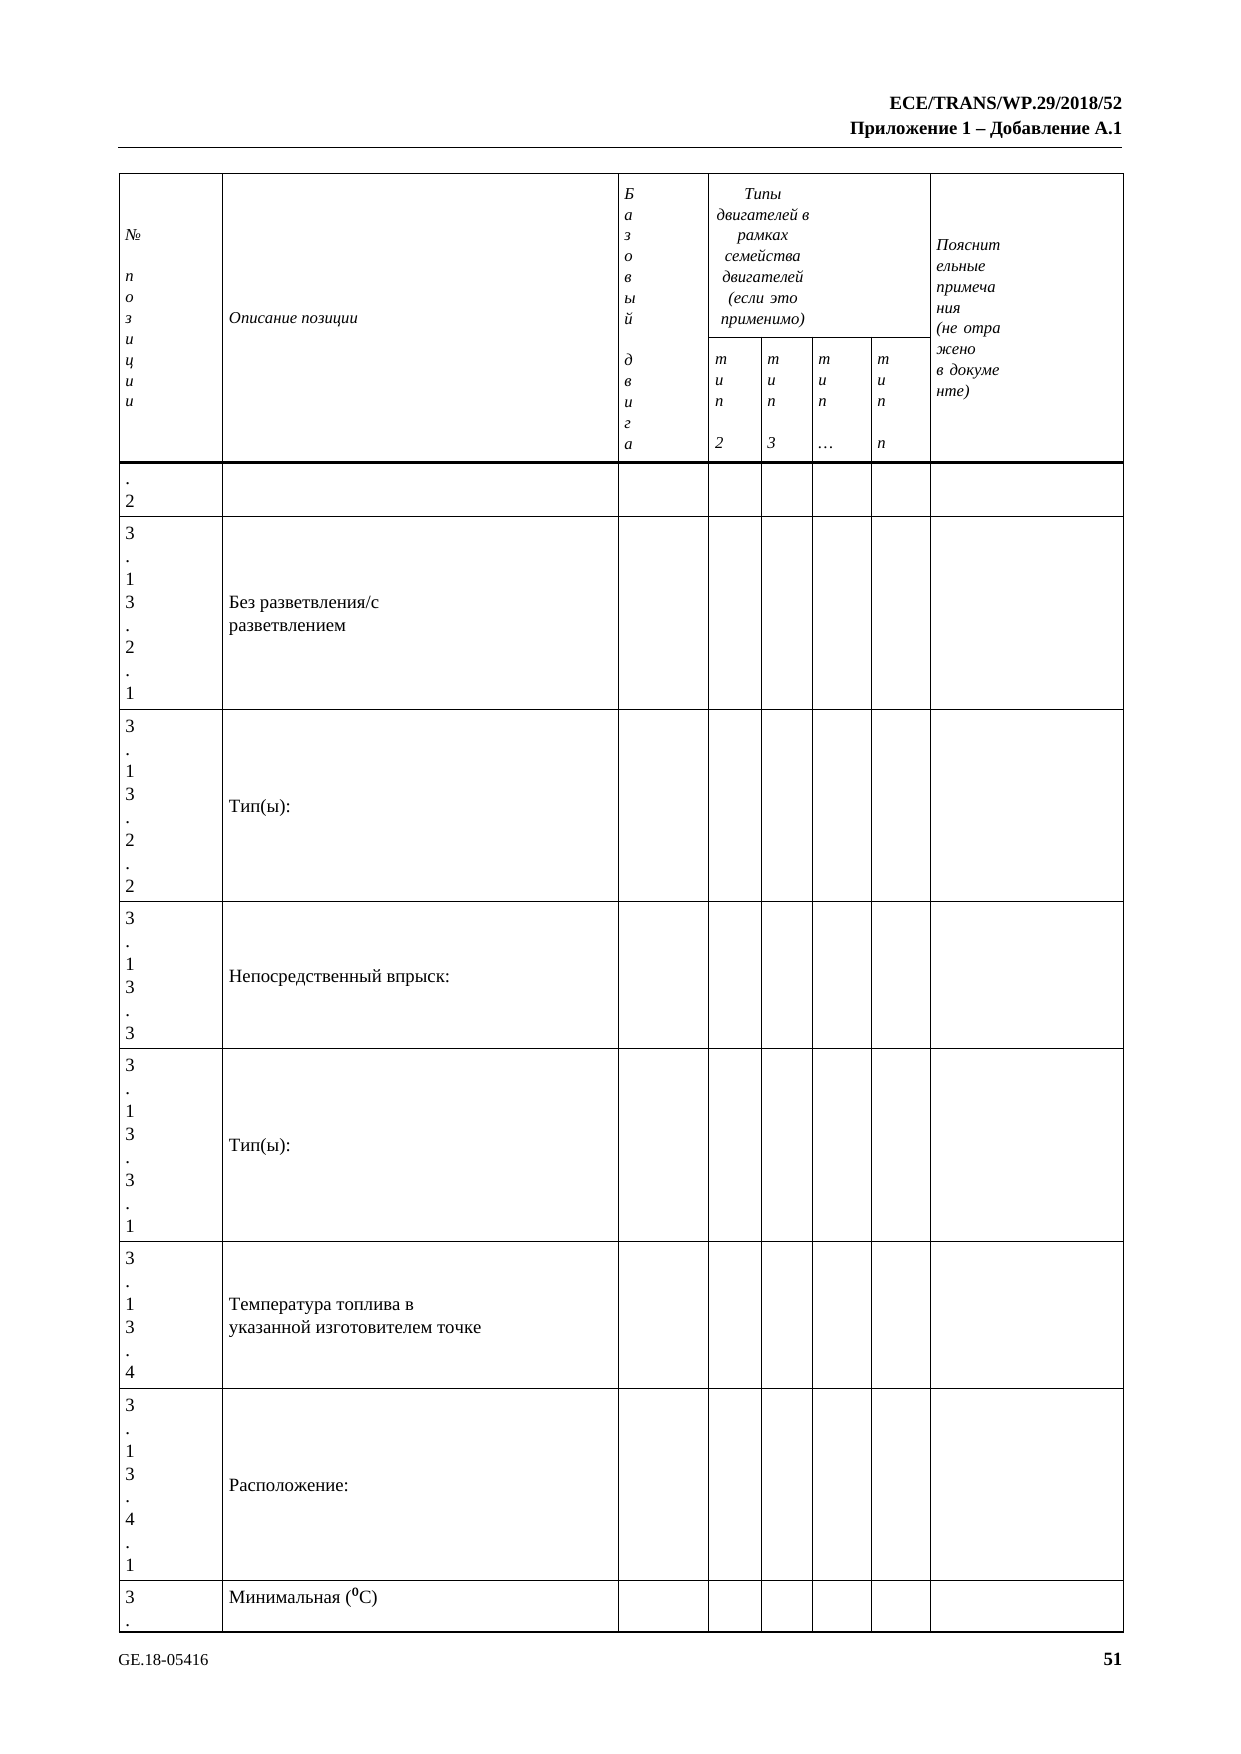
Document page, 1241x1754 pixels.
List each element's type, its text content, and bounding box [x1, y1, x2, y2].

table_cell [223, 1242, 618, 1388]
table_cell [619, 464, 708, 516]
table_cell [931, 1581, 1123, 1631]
table_cell тип 3 [762, 338, 812, 461]
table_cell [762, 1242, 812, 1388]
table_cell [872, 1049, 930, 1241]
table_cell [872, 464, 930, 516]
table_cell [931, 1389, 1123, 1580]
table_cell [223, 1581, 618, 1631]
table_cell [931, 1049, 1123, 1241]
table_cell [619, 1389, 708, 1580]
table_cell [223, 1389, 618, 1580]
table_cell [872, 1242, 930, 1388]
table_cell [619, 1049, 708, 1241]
table_cell тип 2 [709, 338, 761, 461]
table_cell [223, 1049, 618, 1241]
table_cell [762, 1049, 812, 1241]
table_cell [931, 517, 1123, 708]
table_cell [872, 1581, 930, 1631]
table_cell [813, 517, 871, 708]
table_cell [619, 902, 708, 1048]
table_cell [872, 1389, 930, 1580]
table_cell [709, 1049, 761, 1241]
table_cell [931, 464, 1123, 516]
table_header № позиции [120, 174, 222, 461]
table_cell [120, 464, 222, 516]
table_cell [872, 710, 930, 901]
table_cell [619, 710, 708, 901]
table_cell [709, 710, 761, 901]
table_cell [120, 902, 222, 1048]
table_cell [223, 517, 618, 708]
table_header Типы двигателей в рамках семейства двигателей (если это применимо) [709, 174, 930, 337]
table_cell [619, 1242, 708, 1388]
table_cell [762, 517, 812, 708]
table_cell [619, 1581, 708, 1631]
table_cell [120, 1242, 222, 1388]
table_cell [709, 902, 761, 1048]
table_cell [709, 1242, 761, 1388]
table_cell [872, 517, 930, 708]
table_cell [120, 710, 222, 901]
table_header Описание позиции [223, 174, 618, 461]
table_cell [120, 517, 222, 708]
table_header Пояснительные примечания (не отражено в документе) [931, 174, 1123, 461]
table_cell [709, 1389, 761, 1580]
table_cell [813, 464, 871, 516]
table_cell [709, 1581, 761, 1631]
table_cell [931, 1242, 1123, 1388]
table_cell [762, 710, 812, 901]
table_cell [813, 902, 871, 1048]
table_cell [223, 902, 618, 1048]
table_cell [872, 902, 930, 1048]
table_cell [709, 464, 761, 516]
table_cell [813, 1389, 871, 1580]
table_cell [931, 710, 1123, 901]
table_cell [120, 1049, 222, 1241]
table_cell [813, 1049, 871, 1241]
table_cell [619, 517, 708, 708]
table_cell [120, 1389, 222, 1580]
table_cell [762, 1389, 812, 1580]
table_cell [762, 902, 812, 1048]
table_cell тип n [872, 338, 930, 461]
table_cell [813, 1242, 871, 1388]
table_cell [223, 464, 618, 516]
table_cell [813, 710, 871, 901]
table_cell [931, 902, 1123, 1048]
table_header Базовый двигатель/ тип двигателя [619, 174, 708, 461]
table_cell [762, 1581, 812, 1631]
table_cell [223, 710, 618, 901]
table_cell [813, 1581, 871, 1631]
table_cell тип … [813, 338, 871, 461]
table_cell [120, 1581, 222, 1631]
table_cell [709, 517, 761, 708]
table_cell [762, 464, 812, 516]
